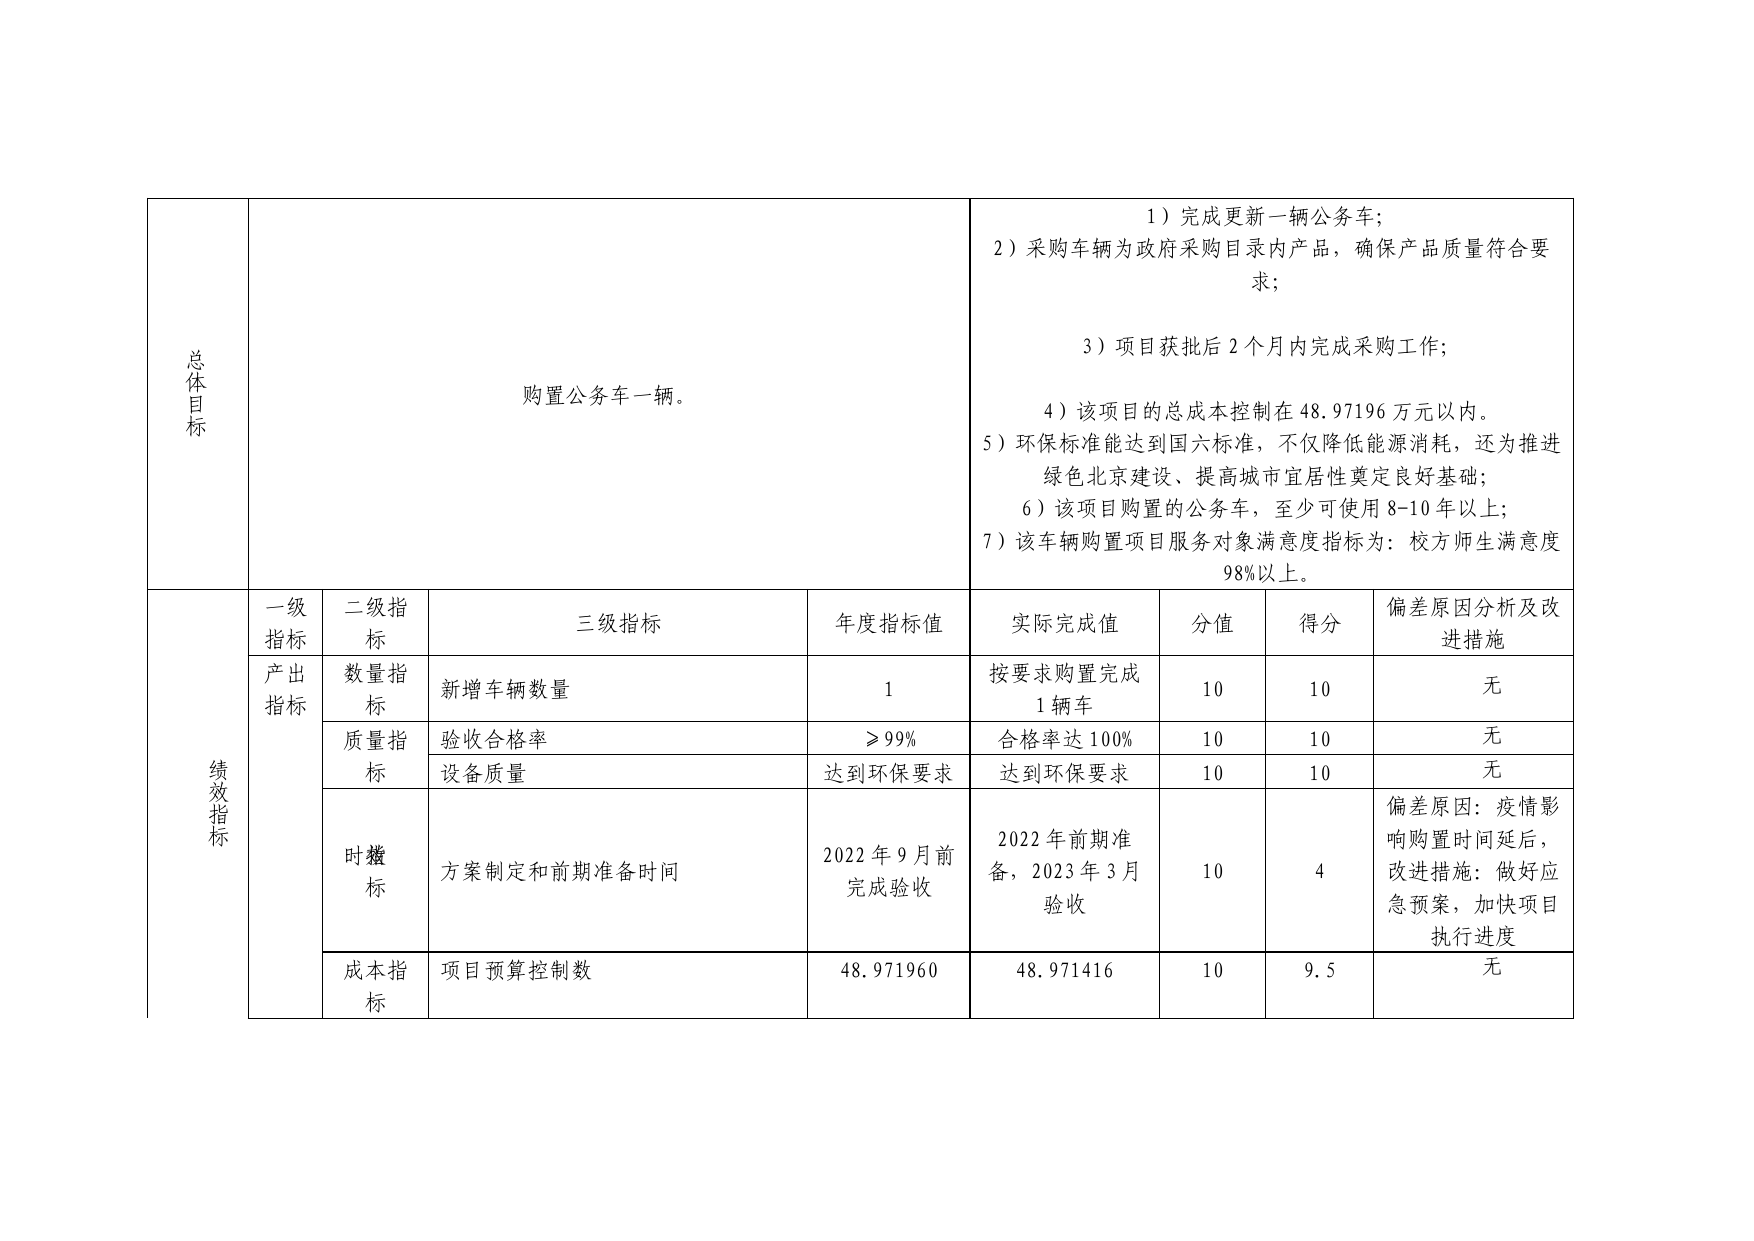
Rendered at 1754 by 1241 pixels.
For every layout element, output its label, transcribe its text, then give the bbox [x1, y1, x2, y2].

table_cell 2022年9月前完成验收 [808, 789, 969, 951]
table_cell 10 [1160, 755, 1265, 788]
table_cell 达到环保要求 [971, 755, 1159, 788]
table_cell 10 [1266, 656, 1373, 721]
table_cell 偏差原因：疫情影响购置时间延后，改进措施：做好应急预案，加快项目执行进度 [1374, 789, 1573, 951]
table_cell 绩效指标 [148, 590, 248, 1017]
table_cell 2022年前期准备，2023年3月验收 [971, 789, 1159, 951]
table_cell 1）完成更新一辆公务车； 2）采购车辆为政府采购目录内产品，确保产品质量符合要求； 3）项目获批后2个月内完成采购工作； 4）该项目的总成本控制在48.97196万元以内。 5）环保标准能达到国六标准，不仅降低能源消耗，还为推进绿色北京建设、提高城市宜居性奠定良好基础； 6）该项目购置的公务车，至少可使用8-10年以上； 7）该车辆购置项目服务对象满意度指标为：校方师生满意度98%以上。 [971, 199, 1573, 589]
table_cell 成本指标 [323, 953, 428, 1017]
table_cell 无 [1374, 722, 1573, 754]
table_cell 达到环保要求 [808, 755, 969, 788]
table_cell 48.971960 [808, 953, 969, 1017]
table_cell 无 [1374, 953, 1573, 1017]
table_cell 10 [1160, 953, 1265, 1017]
table_cell 1 [808, 656, 969, 721]
table_cell 10 [1160, 789, 1265, 951]
table_cell 10 [1266, 722, 1373, 754]
table_cell 9.5 [1266, 953, 1373, 1017]
table_cell 按要求购置完成1辆车 [971, 656, 1159, 721]
table_cell 数量指标 [323, 656, 428, 721]
table_cell 得分 [1266, 590, 1373, 655]
table_cell 三级指标 [429, 590, 807, 655]
table_cell ≥99% [808, 722, 969, 754]
table_cell 方案制定和前期准备时间 [429, 789, 807, 951]
table_cell 一级指标 [249, 590, 322, 655]
table_cell 48.971416 [971, 953, 1159, 1017]
table_cell 设备质量 [429, 755, 807, 788]
table_cell 验收合格率 [429, 722, 807, 754]
table_cell 分值 [1160, 590, 1265, 655]
table_cell 购置公务车一辆。 [249, 199, 969, 589]
table_cell 无 [1374, 656, 1573, 721]
table_cell 时效指标 [323, 789, 428, 951]
table_cell 年度指标值 [808, 590, 969, 655]
table_cell 新增车辆数量 [429, 656, 807, 721]
table_cell 实际完成值 [971, 590, 1159, 655]
table_cell 4 [1266, 789, 1373, 951]
table_cell 10 [1160, 722, 1265, 754]
table_cell 偏差原因分析及改进措施 [1374, 590, 1573, 655]
table_cell 无 [1374, 755, 1573, 788]
table_cell 项目预算控制数 [429, 953, 807, 1017]
table_cell 产出指标 [249, 656, 322, 1017]
table_cell 年度总体目标 [148, 199, 248, 589]
table_cell 二级指标 [323, 590, 428, 655]
table_cell 10 [1160, 656, 1265, 721]
table_cell 质量指标 [323, 722, 428, 788]
table_cell 合格率达100% [971, 722, 1159, 754]
table_cell 10 [1266, 755, 1373, 788]
